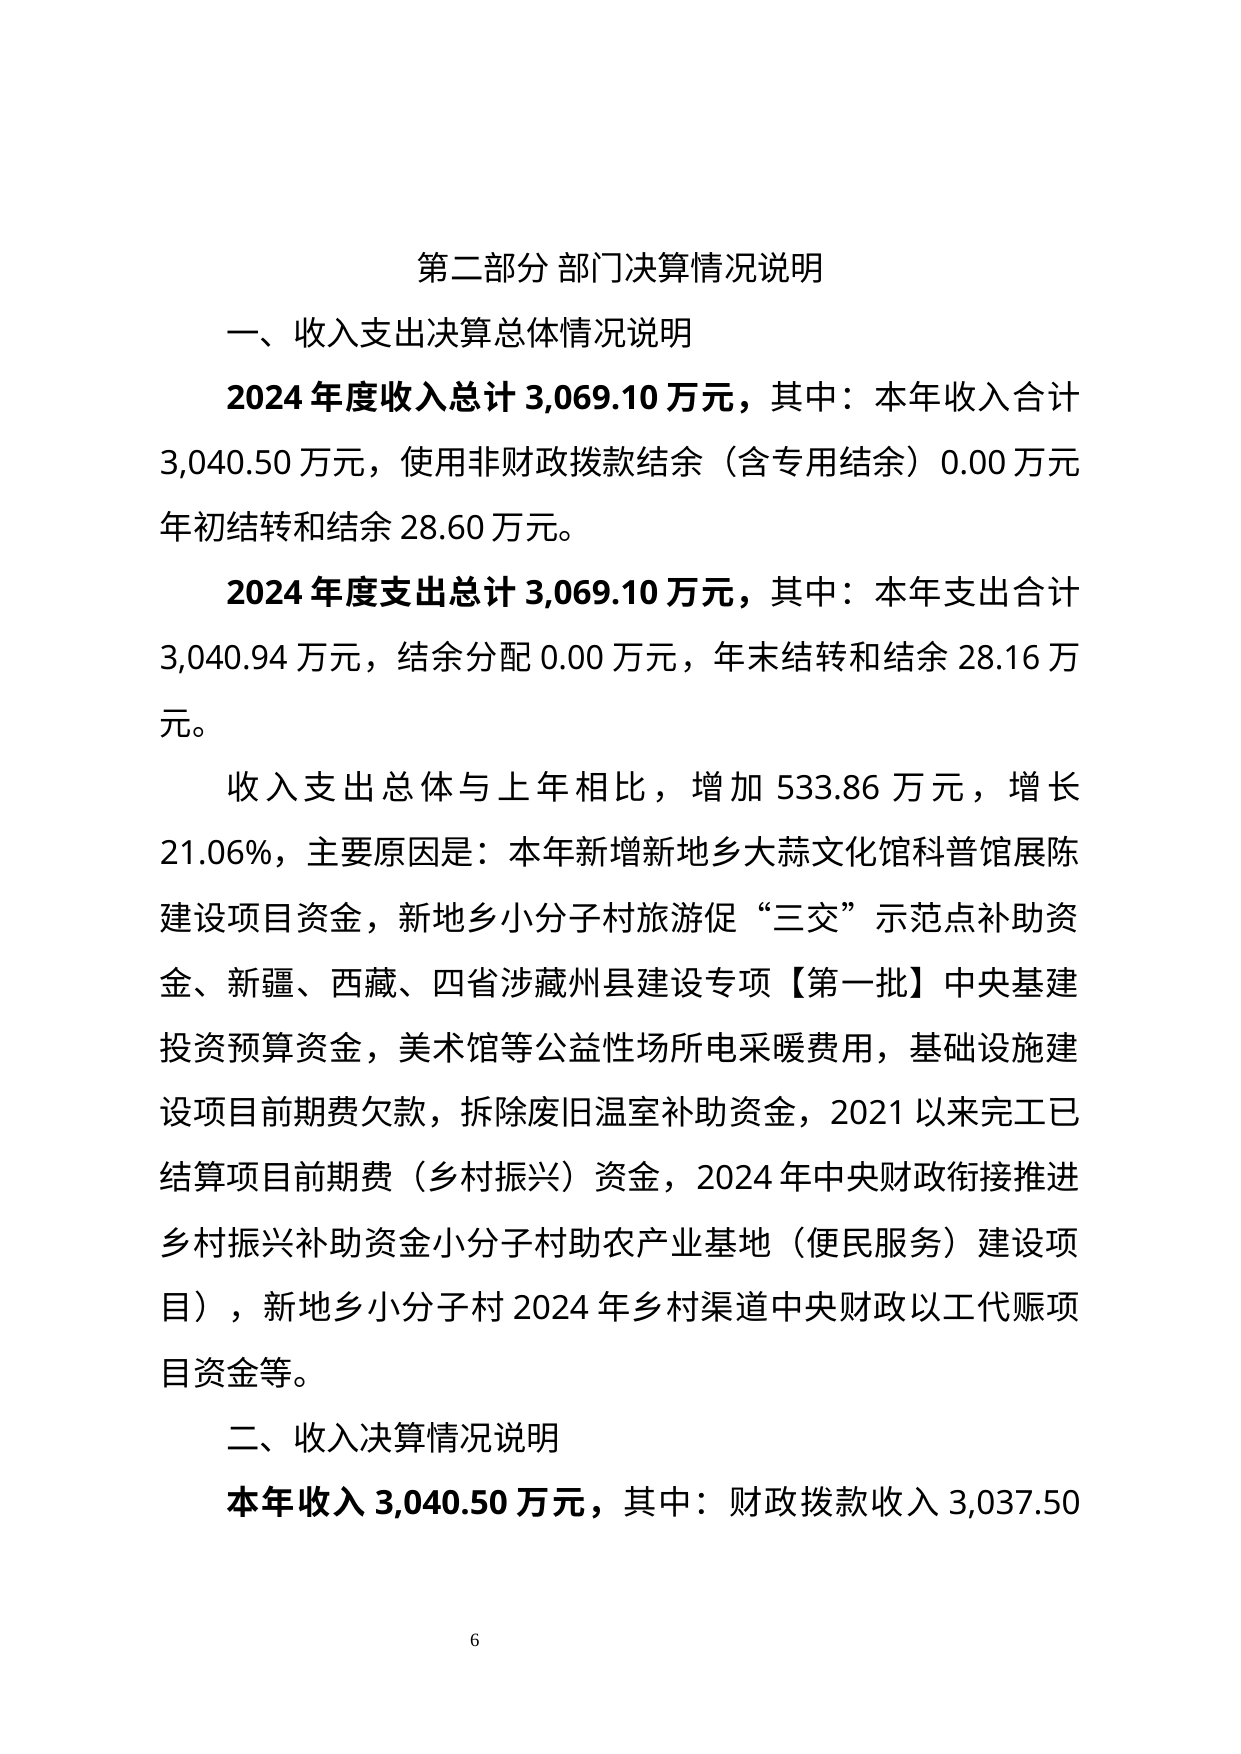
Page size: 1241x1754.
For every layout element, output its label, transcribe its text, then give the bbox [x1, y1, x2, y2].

text 2024年度收入总计3,069.10万元，其中：本年收入合计3,040.50万元，使用非财政拨款结余（含专用结余）0.00万元，年初结转和结余28.60万元。 [159, 363, 1081, 558]
text 2024年度支出总计3,069.10万元，其中：本年支出合计3,040.94万元，结余分配0.00万元，年末结转和结余28.16万元。 [159, 558, 1081, 753]
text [159, 1468, 1081, 1533]
text 第二部分 部门决算情况说明 [159, 233, 1081, 298]
text 收入支出总体与上年相比，增加533.86万元，增长21.06%，主要原因是：本年新增新地乡大蒜文化馆科普馆展陈建设项目资金，新地乡小分子村旅游促“三交”示范点补助资金、新疆、西藏、四省涉藏州县建设专项【第一批】中央基建投资预算资金，美术馆等公益性场所电采暖费用，基础设施建设项目前期费欠款，拆除废旧温室补助资金，2021以来完工已结算项目前期费（乡村振兴）资金，2024年中央财政衔接推进乡村振兴补助资金小分子村助农产业基地（便民服务）建设项目），新地乡小分子村2024年乡村渠道中央财政以工代赈项目资金等。 [159, 753, 1081, 1403]
text 一、收入支出决算总体情况说明 [159, 298, 1081, 363]
text 二、收入决算情况说明 [159, 1403, 1081, 1468]
